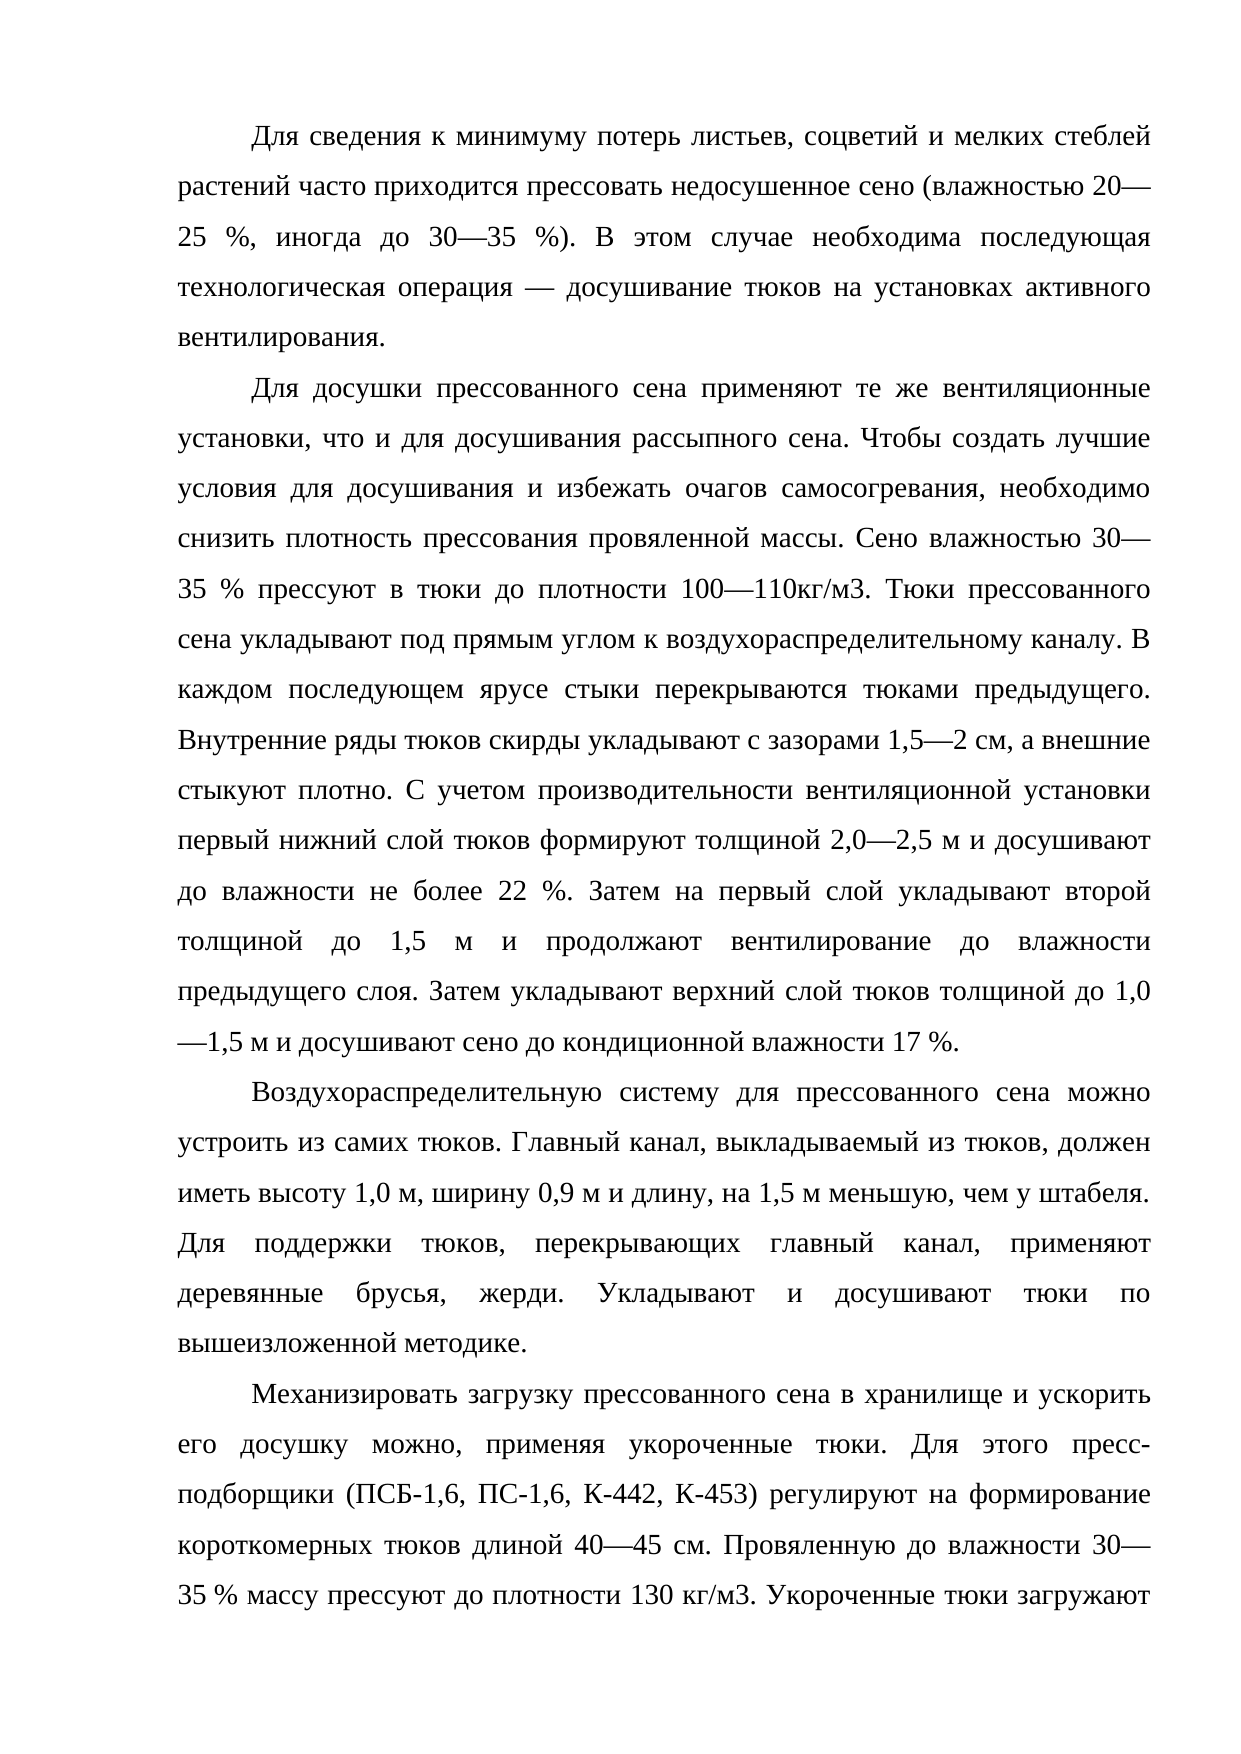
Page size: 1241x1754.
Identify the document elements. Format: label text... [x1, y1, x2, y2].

text Воздухораспределительную систему для прессованного сена можно устроить из самих тюков. Главный канал, выкладываемый из тюков, должен иметь высоту 1,0 м, ширину 0,9 м и длину, на 1,5 м меньшую, чем у штабеля. Для поддержки тюков, перекрывающих главный канал, применяют деревянные брусья, жерди. Укладывают и досушивают тюки по вышеизложенной методике. [177, 1074, 1152, 1359]
text Для сведения к минимуму потерь листьев, соцветий и мелких стеблей растений часто приходится прессовать недосушенное сено (влажностью 20—25 %, иногда до 30—35 %). В этом случае необходима последующая технологическая операция — досушивание тюков на установках активного вентилирования. [177, 118, 1152, 353]
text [177, 1376, 1152, 1611]
text Для досушки прессованного сена применяют те же вентиляционные установки, что и для досушивания рассыпного сена. Чтобы создать лучшие условия для досушивания и избежать очагов самосогревания, необходимо снизить плотность прессования провяленной массы. Сено влажностью 30—35 % прессуют в тюки до плотности 100—110кг/м3. Тюки прессованного сена укладывают под прямым углом к воздухораспределительному каналу. В каждом последующем ярусе стыки перекрываются тюками предыдущего. Внутренние ряды тюков скирды укладывают с зазорами 1,5—2 см, а внешние стыкуют плотно. С учетом производительности вентиляционной установки первый нижний слой тюков формируют толщиной 2,0—2,5 м и досушивают до влажности не более 22 %. Затем на первый слой укладывают второй толщиной до 1,5 м и продолжают вентилирование до влажности предыдущего слоя. Затем укладывают верхний слой тюков толщиной до 1,0—1,5 м и досушивают сено до кондиционной влажности 17 %. [177, 370, 1152, 1057]
